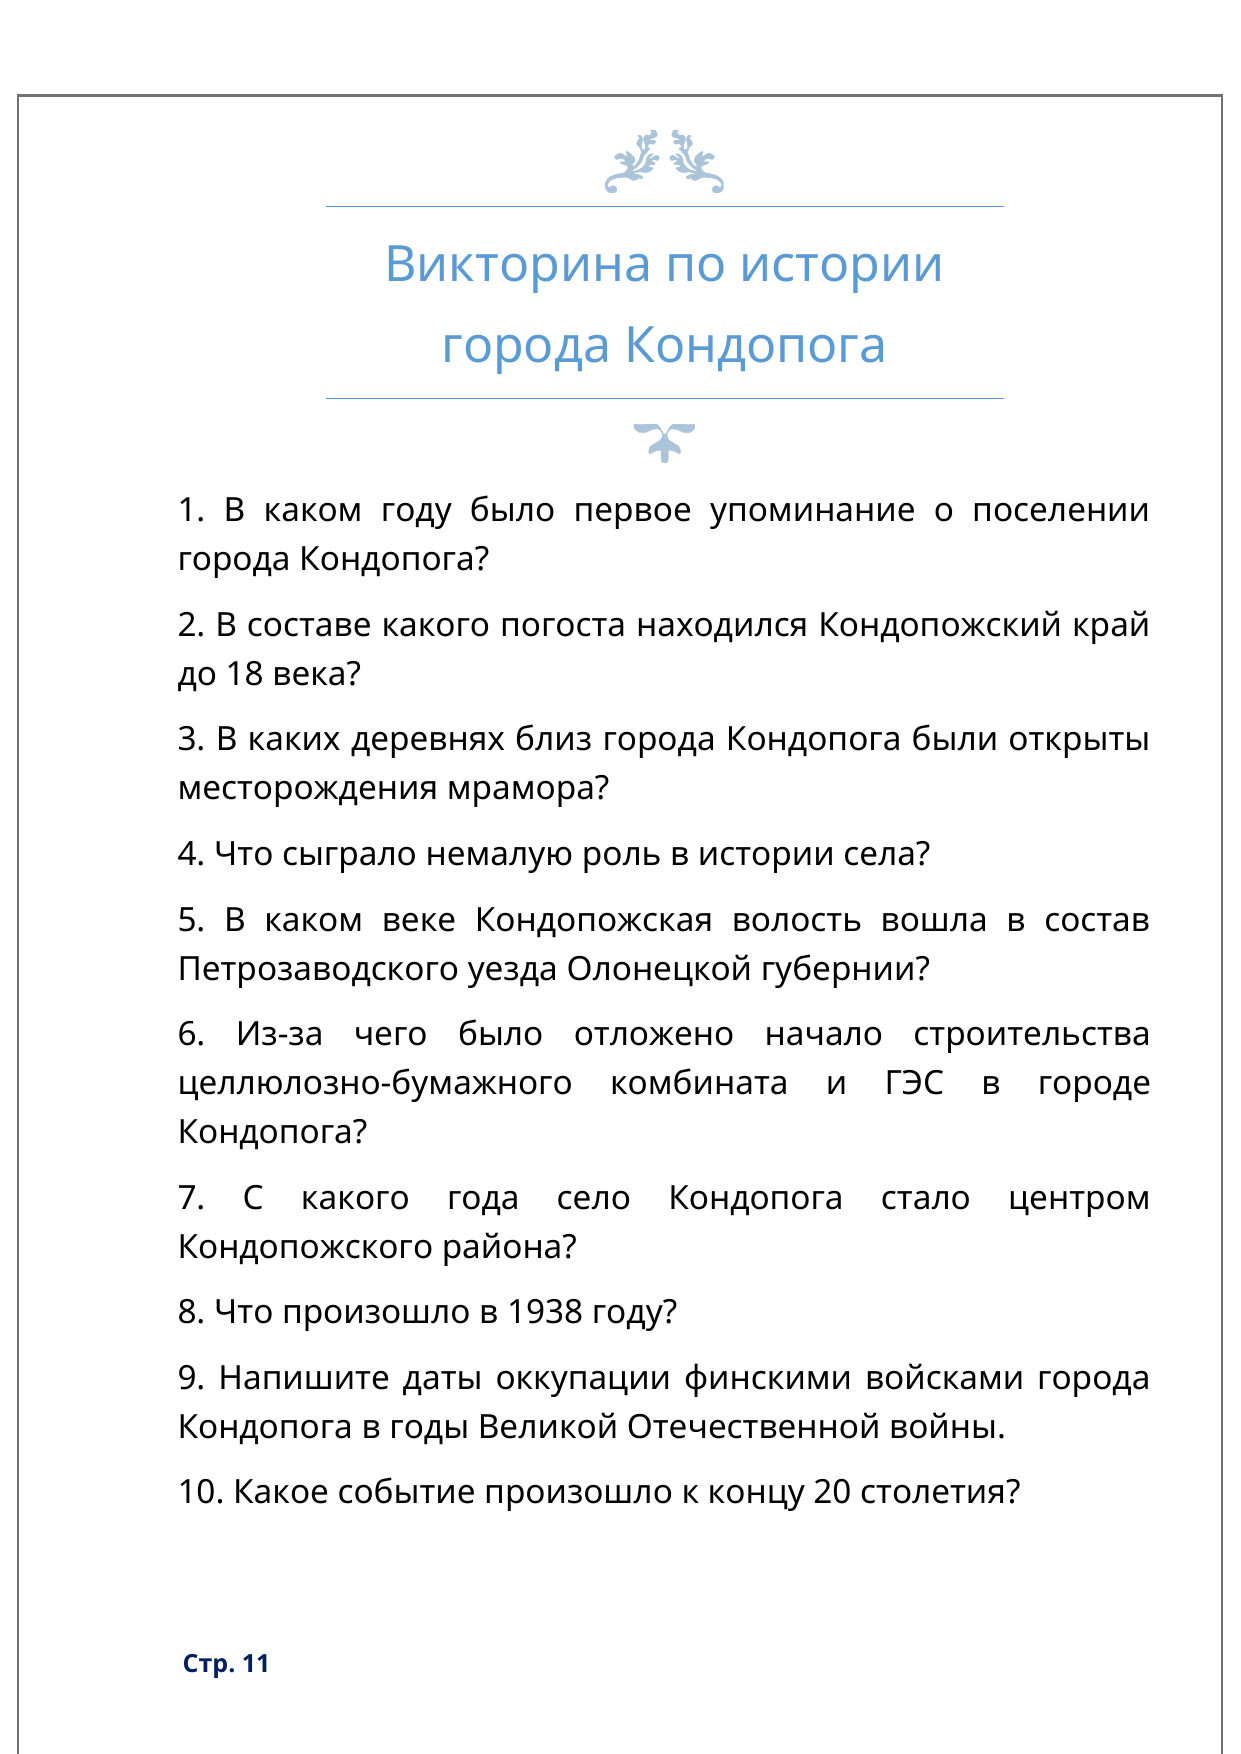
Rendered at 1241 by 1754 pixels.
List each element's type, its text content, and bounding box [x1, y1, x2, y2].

text 4. Что сыграло немалую роль в истории села? [177, 830, 1152, 875]
text 5. В каком веке Кондопожская волость вошла в состав Петрозаводского уезда Олонецкой губернии? [177, 895, 1152, 990]
text 6. Из-за чего было отложено начало строительства целлюлозно-бумажного комбината и ГЭС в городе Кондопога? [177, 1010, 1152, 1153]
text 9. Напишите даты оккупации финскими войсками города Кондопога в годы Великой Отечественной войны. [177, 1354, 1152, 1448]
text 2. В составе какого погоста находился Кондопожский край до 18 века? [177, 601, 1152, 695]
text 3. В каких деревнях близ города Кондопога были открыты месторождения мрамора? [177, 715, 1152, 809]
text 7. С какого года село Кондопога стало центром Кондопожского района? [177, 1173, 1152, 1268]
text 1. В каком году было первое упоминание о поселении города Кондопога? [177, 118, 1152, 580]
text 8. Что произошло в 1938 году? [177, 1288, 1152, 1333]
text 10. Какое событие произошло к концу 20 столетия? [177, 1468, 1152, 1514]
